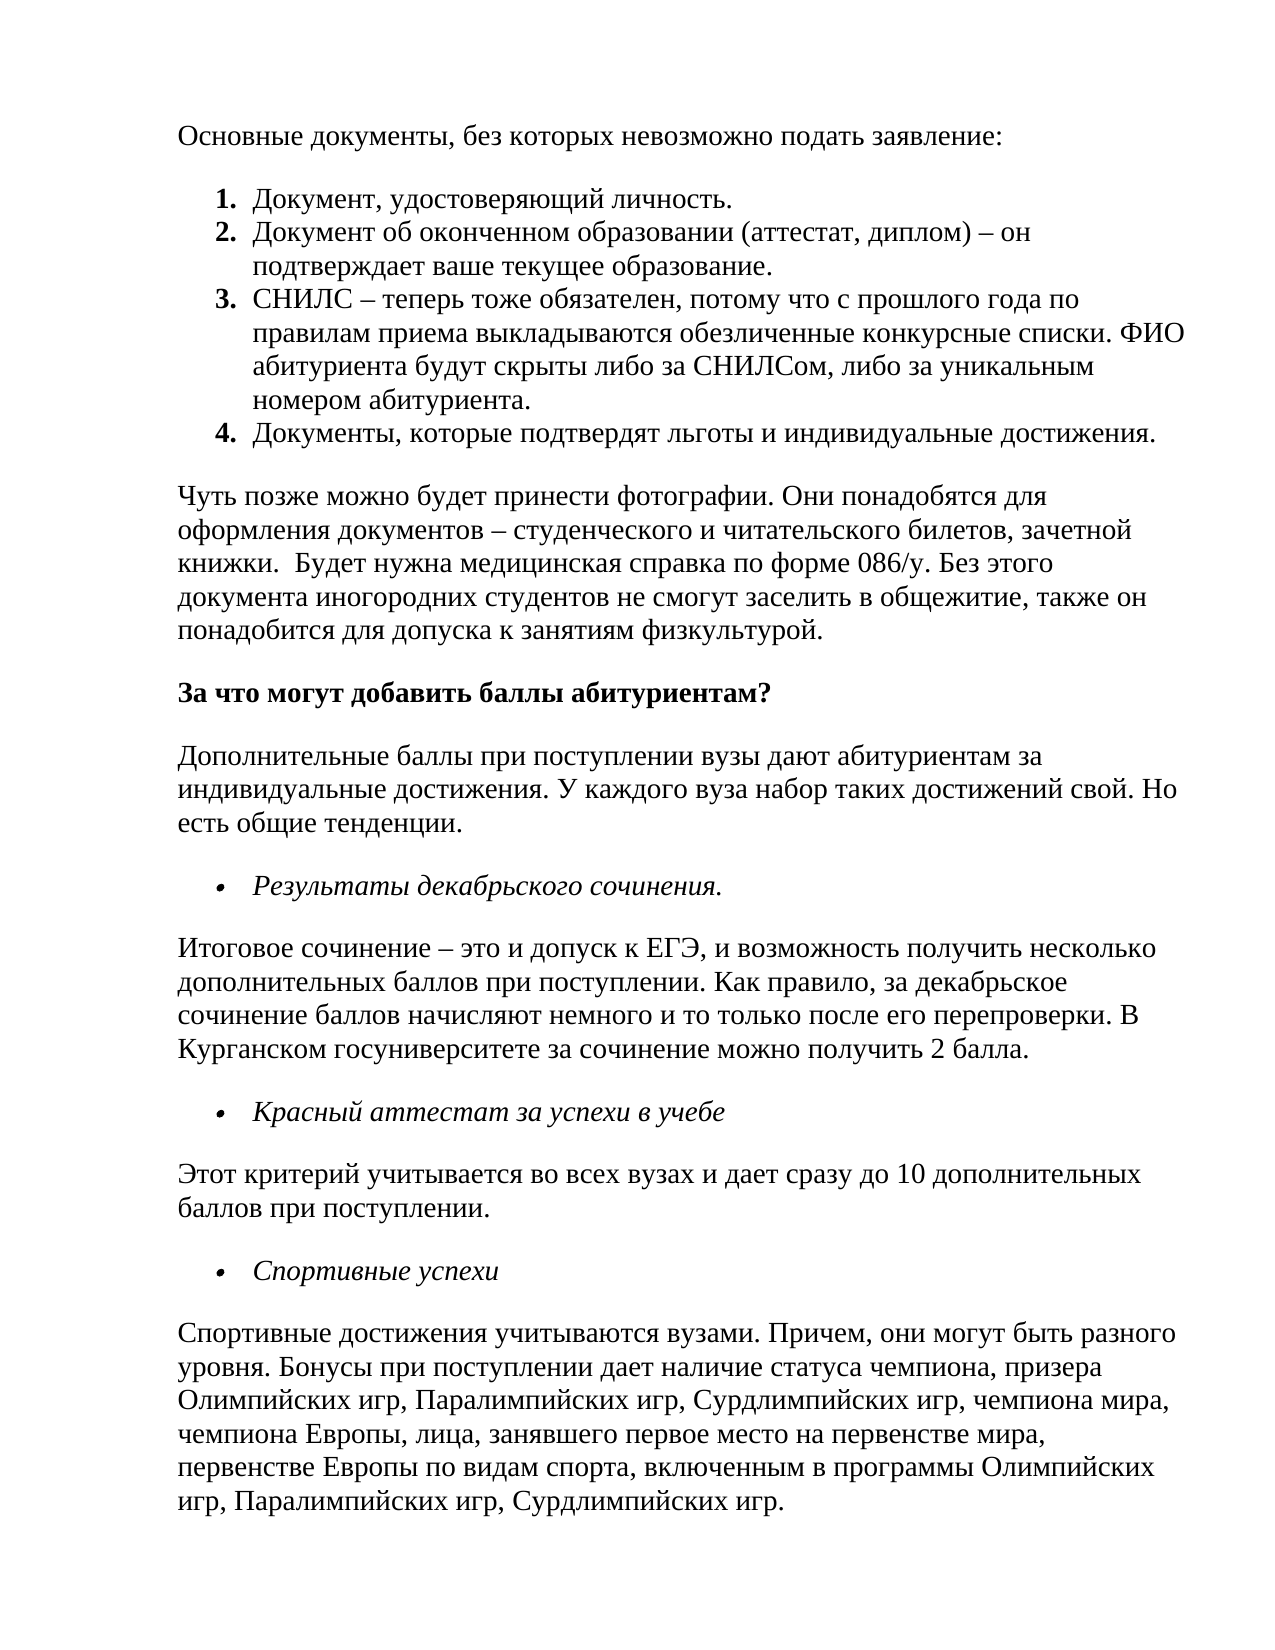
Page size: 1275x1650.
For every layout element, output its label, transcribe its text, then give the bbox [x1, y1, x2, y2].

text Чуть позже можно будет принести фотографии. Они понадобятся для оформления документов – студенческого и читательского билетов, зачетной книжки. Будет нужна медицинская справка по форме 086/у. Без этого документа иногородних студентов не смогут заселить в общежитие, также он понадобится для допуска к занятиям физкультурой. [177, 478, 1186, 646]
text Этот критерий учитывается во всех вузах и дает сразу до 10 дополнительных баллов при поступлении. [177, 1156, 1186, 1223]
list Документ, удостоверяющий личность. [215, 181, 1186, 214]
list СНИЛС – теперь тоже обязателен, потому что с прошлого года по правилам приема выкладываются обезличенные конкурсные списки. ФИО абитуриента будут скрыты либо за СНИЛСом, либо за уникальным номером абитуриента. [215, 281, 1186, 416]
text Основные документы, без которых невозможно подать заявление: [177, 118, 1186, 152]
list Красный аттестат за успехи в учебе [215, 1094, 1186, 1127]
list Документ об оконченном образовании (аттестат, диплом) – он подтверждает ваше текущее образование. [215, 214, 1186, 281]
text Дополнительные баллы при поступлении вузы дают абитуриентам за индивидуальные достижения. У каждого вуза набор таких достижений свой. Но есть общие тенденции. [177, 738, 1186, 838]
text Итоговое сочинение – это и допуск к ЕГЭ, и возможность получить несколько дополнительных баллов при поступлении. Как правило, за декабрьское сочинение баллов начисляют немного и то только после его перепроверки. В Курганском госуниверситете за сочинение можно получить 2 балла. [177, 930, 1186, 1064]
list Документы, которые подтвердят льготы и индивидуальные достижения. [215, 416, 1186, 449]
list Результаты декабрьского сочинения. [215, 868, 1186, 901]
list Спортивные успехи [215, 1253, 1186, 1286]
text Спортивные достижения учитываются вузами. Причем, они могут быть разного уровня. Бонусы при поступлении дает наличие статуса чемпиона, призера Олимпийских игр, Паралимпийских игр, Сурдлимпийских игр, чемпиона мира, чемпиона Европы, лица, занявшего первое место на первенстве мира, первенстве Европы по видам спорта, включенным в программы Олимпийских игр, Паралимпийских игр, Сурдлимпийских игр. [177, 1315, 1186, 1517]
text За что могут добавить баллы абитуриентам? [177, 675, 1186, 709]
